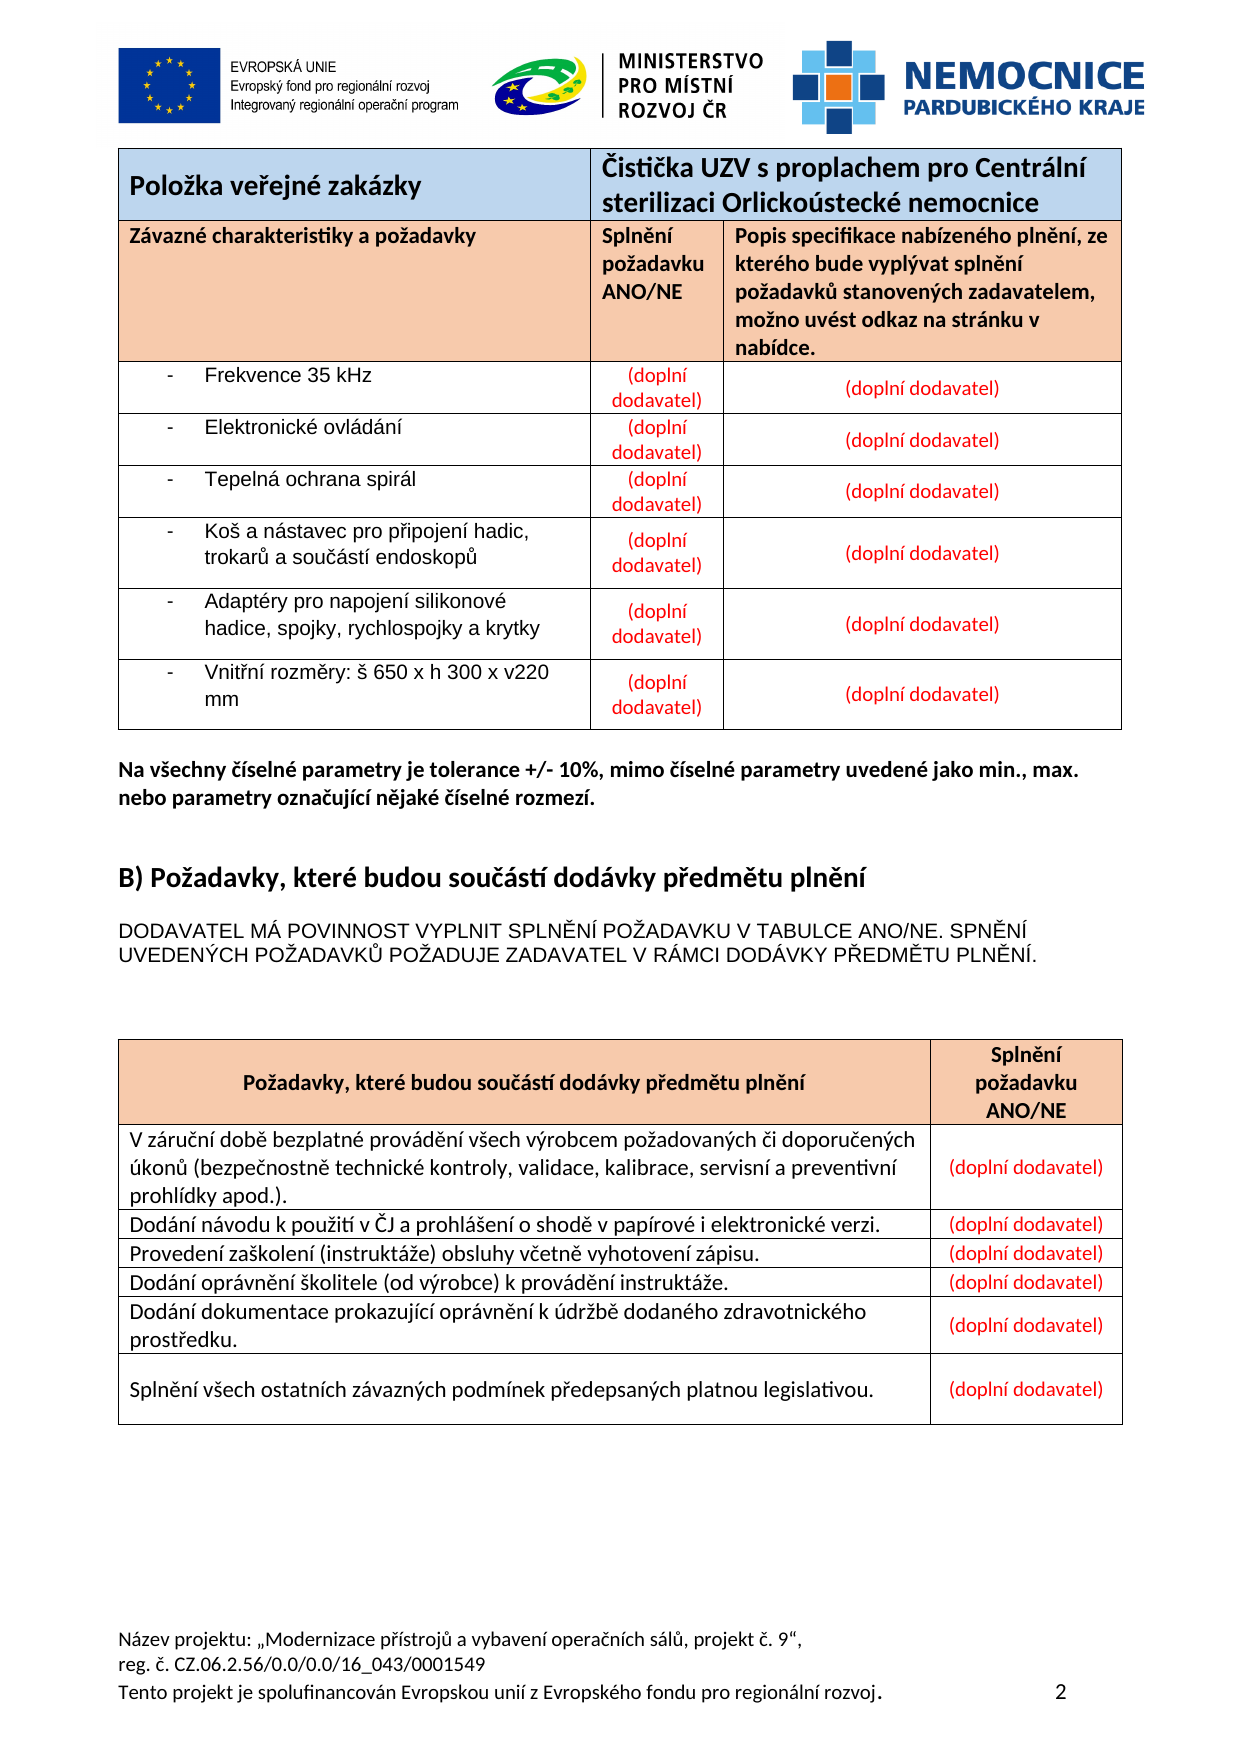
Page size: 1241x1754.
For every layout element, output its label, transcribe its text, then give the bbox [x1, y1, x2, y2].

table_cell V záruční době bezplatné provádění všech výrobcem požadovaných či doporučených úkonů (bezpečnostně technické kontroly, validace, kalibrace, servisní a preventivní prohlídky apod.). [119, 1125, 930, 1209]
table_cell Splnění všech ostatních závazných podmínek předepsaných platnou legislativou. [119, 1354, 930, 1424]
table_cell Provedení zaškolení (instruktáže) obsluhy včetně vyhotovení zápisu. [119, 1239, 930, 1267]
table_cell Vnitřní rozměry: š 650 x h 300 x v220 mm [119, 660, 590, 729]
table_cell Tepelná ochrana spirál [119, 466, 590, 517]
table_cell Adaptéry pro napojení silikonové hadice, spojky, rychlospojky a krytky [119, 589, 590, 658]
table_cell (doplní dodavatel) [724, 660, 1121, 729]
table_cell (doplní dodavatel) [591, 660, 723, 729]
table_header Čistička UZV s proplachem pro Centrální sterilizaci Orlickoústecké nemocnice [591, 149, 1121, 220]
table_cell (doplní dodavatel) [724, 518, 1121, 588]
table_cell (doplní dodavatel) [591, 589, 723, 658]
picture [96, 22, 785, 148]
table_header Požadavky, které budou součástí dodávky předmětu plnění [119, 1040, 930, 1124]
table_cell (doplní dodavatel) [931, 1239, 1122, 1267]
table_cell (doplní dodavatel) [724, 466, 1121, 517]
subtitle B) Požadavky, které budou součástí dodávky předmětu plnění [118, 859, 1122, 895]
table_cell Dodání oprávnění školitele (od výrobce) k provádění instruktáže. [119, 1268, 930, 1296]
table_cell (doplní dodavatel) [591, 362, 723, 413]
table_cell Splnění požadavku ANO/NE [591, 221, 723, 361]
table_cell Elektronické ovládání [119, 414, 590, 465]
picture [791, 39, 1145, 135]
table_cell (doplní dodavatel) [591, 414, 723, 465]
table_cell (doplní dodavatel) [724, 589, 1121, 658]
table_cell (doplní dodavatel) [931, 1354, 1122, 1424]
table_cell (doplní dodavatel) [591, 518, 723, 588]
table_cell Koš a nástavec pro připojení hadic, trokarů a součástí endoskopů [119, 518, 590, 588]
table_cell (doplní dodavatel) [931, 1210, 1122, 1238]
table_cell Dodání návodu k použití v ČJ a prohlášení o shodě v papírové i elektronické verzi. [119, 1210, 930, 1238]
table_cell Dodání dokumentace prokazující oprávnění k údržbě dodaného zdravotnického prostředku. [119, 1297, 930, 1353]
subtitle Na všechny číselné parametry je tolerance +/- 10%, mimo číselné parametry uvedené jako min., max. nebo parametry označující nějaké číselné rozmezí. [118, 755, 1122, 811]
table_cell Popis specifikace nabízeného plnění, ze kterého bude vyplývat splnění požadavků stanovených zadavatelem, možno uvést odkaz na stránku v nabídce. [724, 221, 1121, 361]
table_header Položka veřejné zakázky [119, 149, 590, 220]
table_cell (doplní dodavatel) [724, 362, 1121, 413]
table_cell (doplní dodavatel) [724, 414, 1121, 465]
table_cell Frekvence 35 kHz [119, 362, 590, 413]
table_cell (doplní dodavatel) [591, 466, 723, 517]
text DODAVATEL MÁ POVINNOST VYPLNIT SPLNĚNÍ POŽADAVKU V TABULCE ANO/NE. SPNĚNÍ UVEDENÝCH POŽADAVKŮ POŽADUJE ZADAVATEL V RÁMCI DODÁVKY PŘEDMĚTU PLNĚNÍ. [118, 919, 1122, 967]
table_header Splnění požadavku ANO/NE [931, 1040, 1122, 1124]
table_cell (doplní dodavatel) [931, 1125, 1122, 1209]
table_cell (doplní dodavatel) [931, 1268, 1122, 1296]
table_cell (doplní dodavatel) [931, 1297, 1122, 1353]
table_cell Závazné charakteristiky a požadavky [119, 221, 590, 361]
